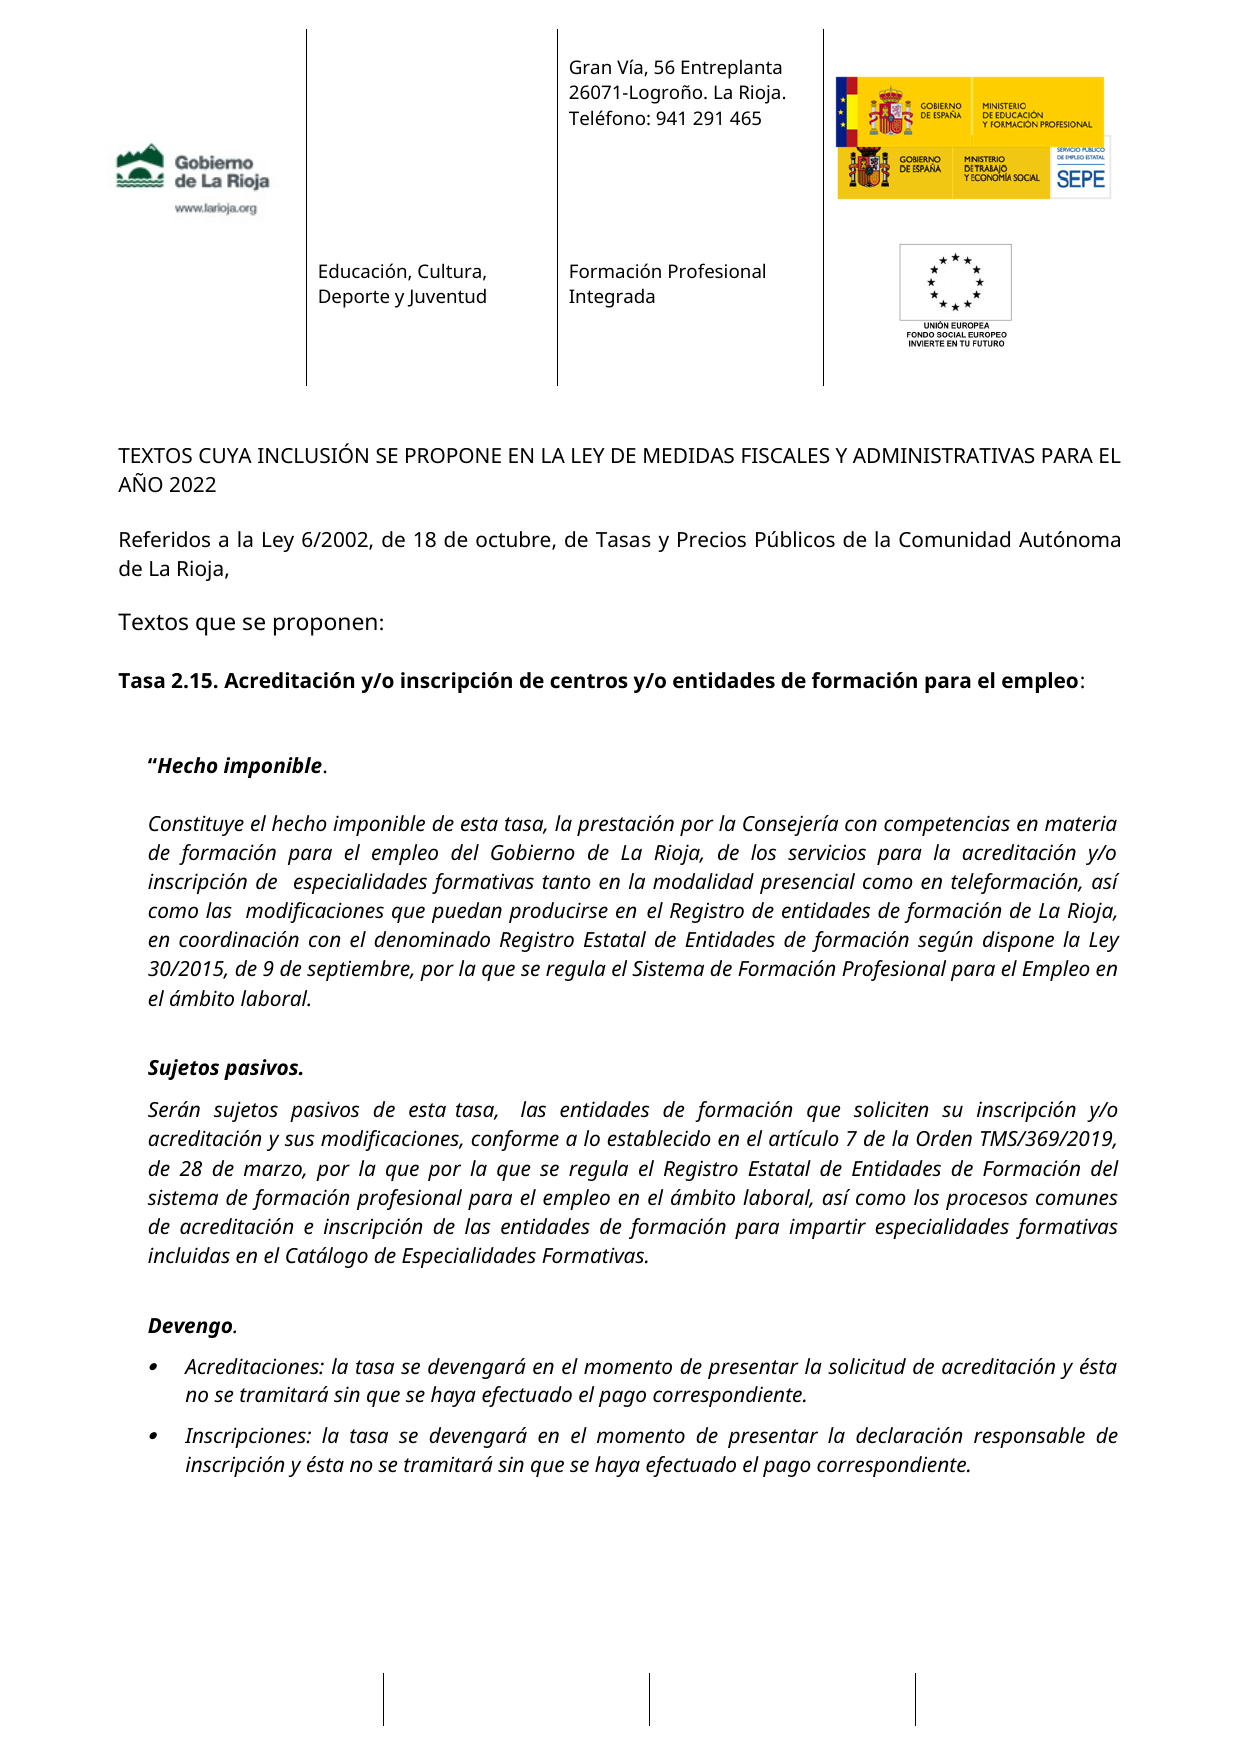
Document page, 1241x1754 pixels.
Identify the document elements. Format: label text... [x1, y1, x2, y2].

text Sujetos pasivos. [148, 1053, 1122, 1082]
picture [894, 233, 1017, 349]
text Tasa 2.15. Acreditación y/o inscripción de centros y/o entidades de formación para el empleo: [118, 665, 1122, 694]
text Constituye el hecho imponible de esta tasa, la prestación por la Consejería con competencias en materia de formación para el empleo del Gobierno de La Rioja, de los servicios para la acreditación y/o inscripción de especialidades formativas tanto en la modalidad presencial como en teleformación, así como las modificaciones que puedan producirse en el Registro de entidades de formación de La Rioja, en coordinación con el denominado Registro Estatal de Entidades de formación según dispone la Ley 30/2015, de 9 de septiembre, por la que se regula el Sistema de Formación Profesional para el Empleo en el ámbito laboral. [148, 808, 1122, 1012]
text TEXTOS CUYA INCLUSIÓN SE PROPONE EN LA LEY DE MEDIDAS FISCALES Y ADMINISTRATIVAS PARA EL AÑO 2022 [118, 440, 1122, 499]
text Textos que se proponen: [118, 607, 1122, 636]
list Inscripciones: la tasa se devengará en el momento de presentar la declaración responsable de inscripción y ésta no se tramitará sin que se haya efectuado el pago correspondiente. [148, 1421, 1122, 1478]
text “Hecho imponible. [148, 751, 1122, 779]
picture [85, 98, 300, 227]
text Serán sujetos pasivos de esta tasa, las entidades de formación que soliciten su inscripción y/o acreditación y sus modificaciones, conforme a lo establecido en el artículo 7 de la Orden TMS/369/2019, de 28 de marzo, por la que por la que se regula el Registro Estatal de Entidades de Formación del sistema de formación profesional para el empleo en el ámbito laboral, así como los procesos comunes de acreditación e inscripción de las entidades de formación para impartir especialidades formativas incluidas en el Catálogo de Especialidades Formativas. [148, 1094, 1122, 1269]
text Referidos a la Ley 6/2002, de 18 de octubre, de Tasas y Precios Públicos de la Comunidad Autónoma de La Rioja, [118, 524, 1122, 582]
picture [834, 75, 1114, 201]
text Devengo. [148, 1311, 1122, 1339]
list Acreditaciones: la tasa se devengará en el momento de presentar la solicitud de acreditación y ésta no se tramitará sin que se haya efectuado el pago correspondiente. [148, 1352, 1122, 1409]
